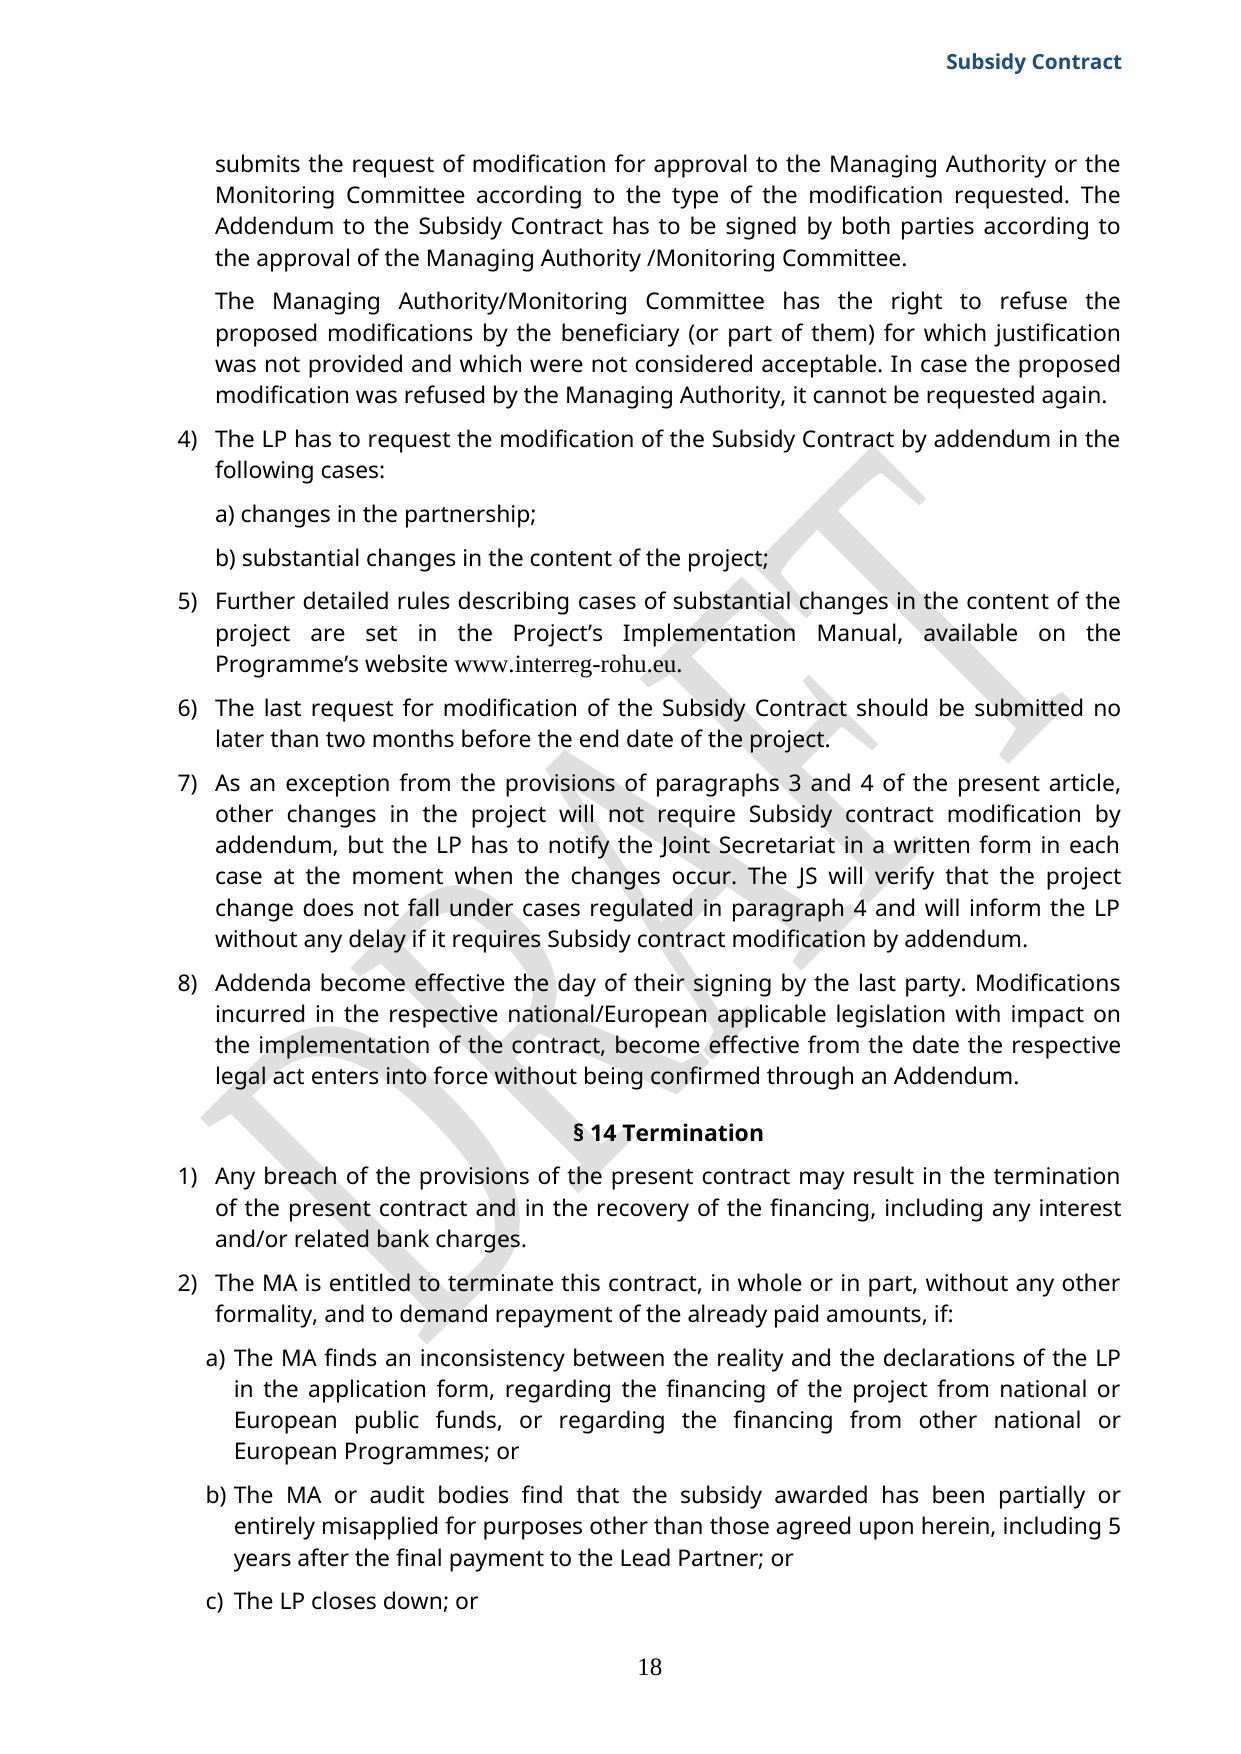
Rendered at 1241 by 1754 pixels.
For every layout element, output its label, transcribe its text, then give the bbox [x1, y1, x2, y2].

list The MA finds an inconsistency between the reality and the declarations of the LP in the application form, regarding the financing of the project from national or European public funds, or regarding the financing from other national or European Programmes; or [205, 1341, 1122, 1466]
list Any breach of the provisions of the present contract may result in the termination of the present contract and in the recovery of the financing, including any interest and/or related bank charges. [177, 1160, 1122, 1254]
list Further detailed rules describing cases of substantial changes in the content of the project are set in the Project’s Implementation Manual, available on the Programme’s website www.interreg-rohu.eu. [177, 585, 1122, 679]
text § 14 Termination [215, 1116, 1122, 1148]
list The MA or audit bodies find that the subsidy awarded has been partially or entirely misapplied for purposes other than those agreed upon herein, including 5 years after the final payment to the Lead Partner; or [205, 1479, 1122, 1573]
text b) substantial changes in the content of the project; [215, 541, 1122, 573]
text a) changes in the partnership; [215, 498, 1122, 529]
list The LP has to request the modification of the Subsidy Contract by addendum in the following cases: [177, 423, 1122, 485]
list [177, 148, 1122, 273]
list The LP closes down; or [205, 1585, 1122, 1616]
list The MA is entitled to terminate this contract, in whole or in part, without any other formality, and to demand repayment of the already paid amounts, if: [177, 1266, 1122, 1329]
text The Managing Authority/Monitoring Committee has the right to refuse the proposed modifications by the beneficiary (or part of them) for which justification was not provided and which were not considered acceptable. In case the proposed modification was refused by the Managing Authority, it cannot be requested again. [215, 285, 1122, 410]
list As an exception from the provisions of paragraphs 3 and 4 of the present article, other changes in the project will not require Subsidy contract modification by addendum, but the LP has to notify the Joint Secretariat in a written form in each case at the moment when the changes occur. The JS will verify that the project change does not fall under cases regulated in paragraph 4 and will inform the LP without any delay if it requires Subsidy contract modification by addendum. [177, 766, 1122, 954]
list Addenda become effective the day of their signing by the last party. Modifications incurred in the respective national/European applicable legislation with impact on the implementation of the contract, become effective from the date the respective legal act enters into force without being confirmed through an Addendum. [177, 966, 1122, 1091]
list The last request for modification of the Subsidy Contract should be submitted no later than two months before the end date of the project. [177, 691, 1122, 754]
